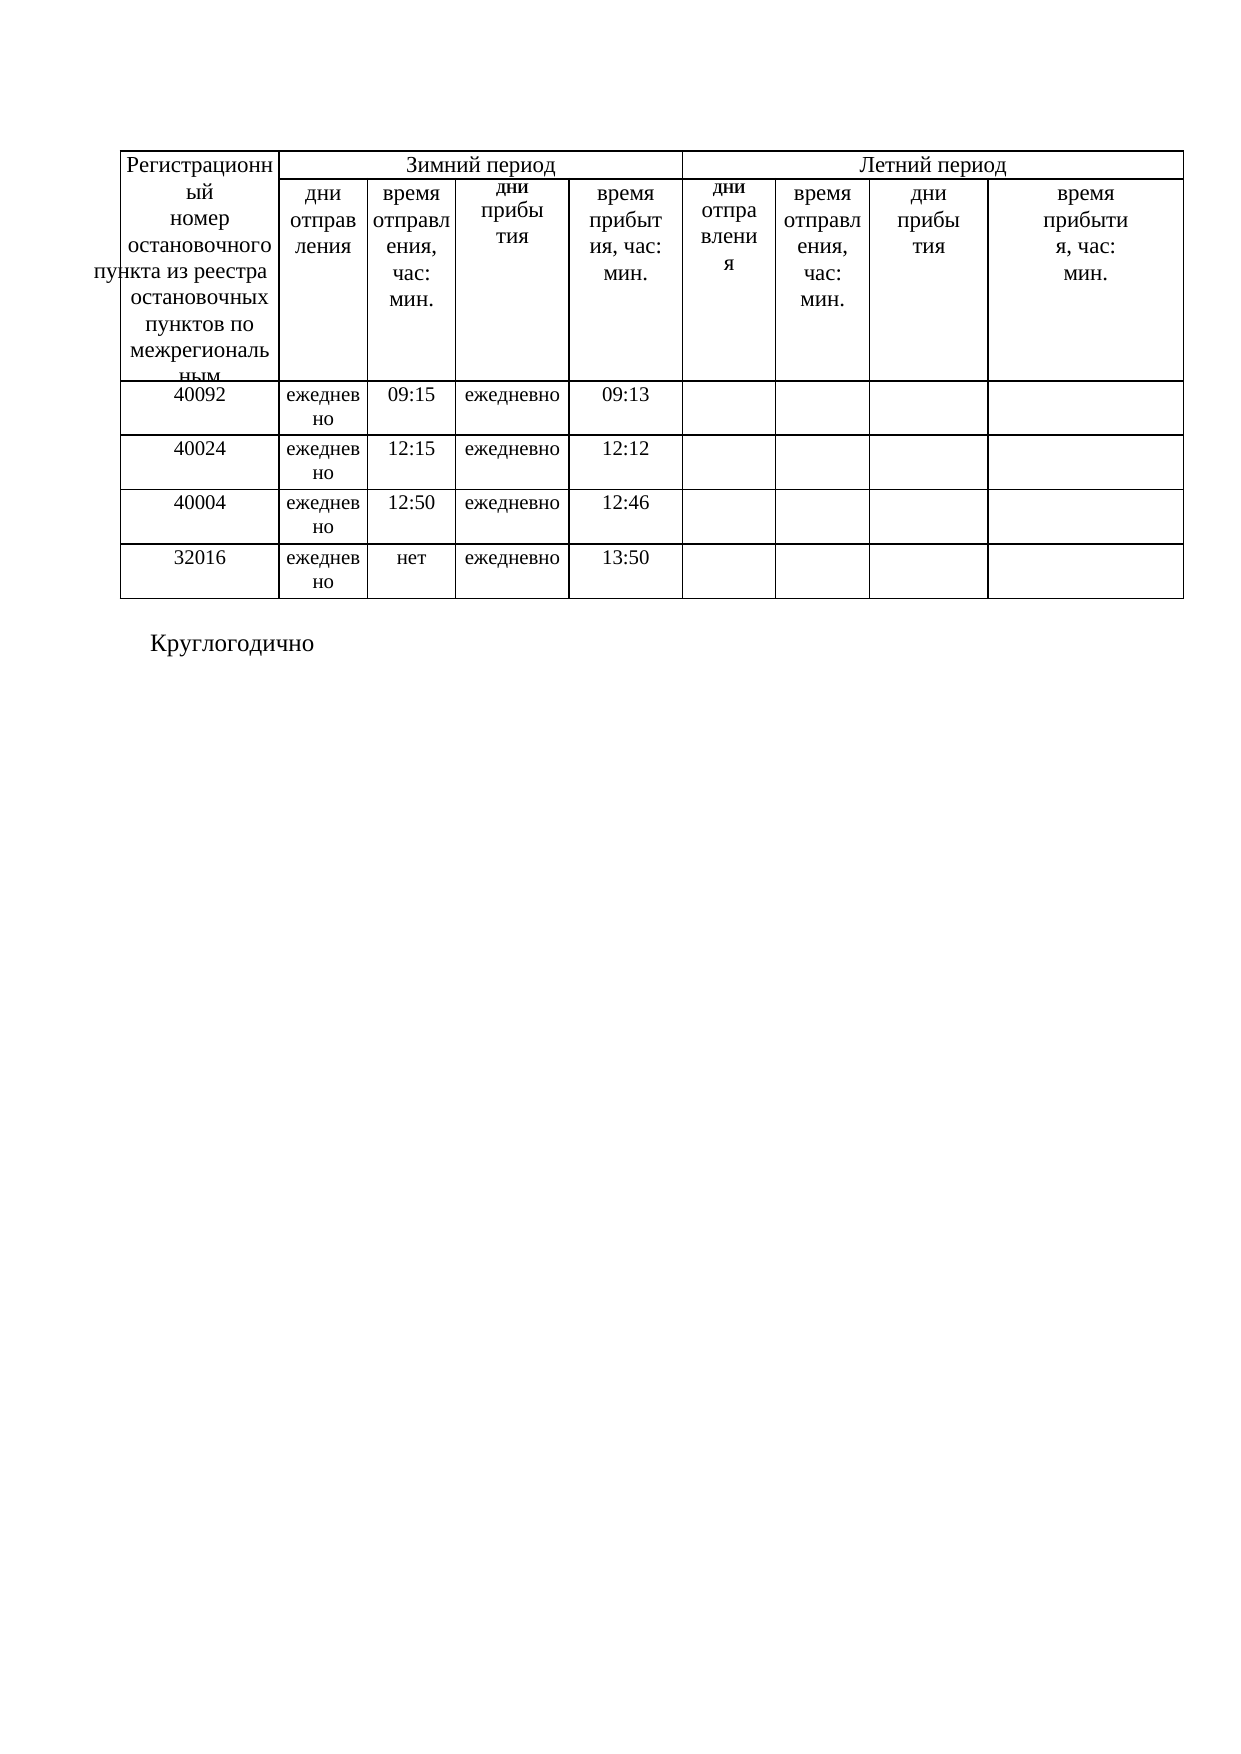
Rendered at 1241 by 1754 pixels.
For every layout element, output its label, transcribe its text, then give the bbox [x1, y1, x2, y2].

table_cell 13:50 [570, 545, 682, 597]
table_cell [870, 490, 987, 543]
table_cell дни прибы тия [870, 180, 987, 380]
table_cell 12:50 [368, 490, 455, 543]
table_cell ежедневно [280, 490, 367, 543]
table_cell [989, 382, 1183, 434]
table_cell нет [368, 545, 455, 597]
table_cell [776, 545, 869, 597]
table_cell ежедневно [456, 545, 568, 597]
table_cell [776, 436, 869, 489]
table_cell ДНИ отпра влени я [683, 180, 775, 380]
table_header Летний период [683, 152, 1183, 178]
text Круглогодично [150, 628, 1090, 657]
table_cell [683, 436, 775, 489]
table_cell 12:46 [570, 490, 682, 543]
table_cell ежедневно [280, 436, 367, 489]
table_cell [683, 490, 775, 543]
table_cell 40092 [121, 382, 278, 434]
table_cell [989, 545, 1183, 597]
table_cell ежедневно [280, 545, 367, 597]
table_cell [683, 545, 775, 597]
table_cell 09:15 [368, 382, 455, 434]
table_cell [989, 490, 1183, 543]
table_header Зимний период [280, 152, 682, 178]
table_cell ежедневно [456, 490, 568, 543]
table_cell [870, 545, 987, 597]
table_cell [989, 436, 1183, 489]
table_cell время отправл ения, час: мин. [776, 180, 869, 380]
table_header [121, 152, 278, 380]
table_cell 40024 [121, 436, 278, 489]
table_cell [776, 382, 869, 434]
table_cell [776, 490, 869, 543]
table_cell дни отправ ления [280, 180, 367, 380]
table_cell 12:15 [368, 436, 455, 489]
table_cell [870, 436, 987, 489]
table_cell 12:12 [570, 436, 682, 489]
table_cell ежедневно [456, 436, 568, 489]
table_cell ежедневно [456, 382, 568, 434]
table_cell время прибыти я, час: мин. [989, 180, 1183, 380]
table_cell 32016 [121, 545, 278, 597]
table_cell 40004 [121, 490, 278, 543]
table_cell время прибыт ия, час: мин. [570, 180, 682, 380]
table_cell 09:13 [570, 382, 682, 434]
table_cell время отправл ения, час: мин. [368, 180, 455, 380]
table_cell ежедневно [280, 382, 367, 434]
table_cell [870, 382, 987, 434]
table_cell ДНИ прибы тия [456, 180, 568, 380]
table_cell [683, 382, 775, 434]
